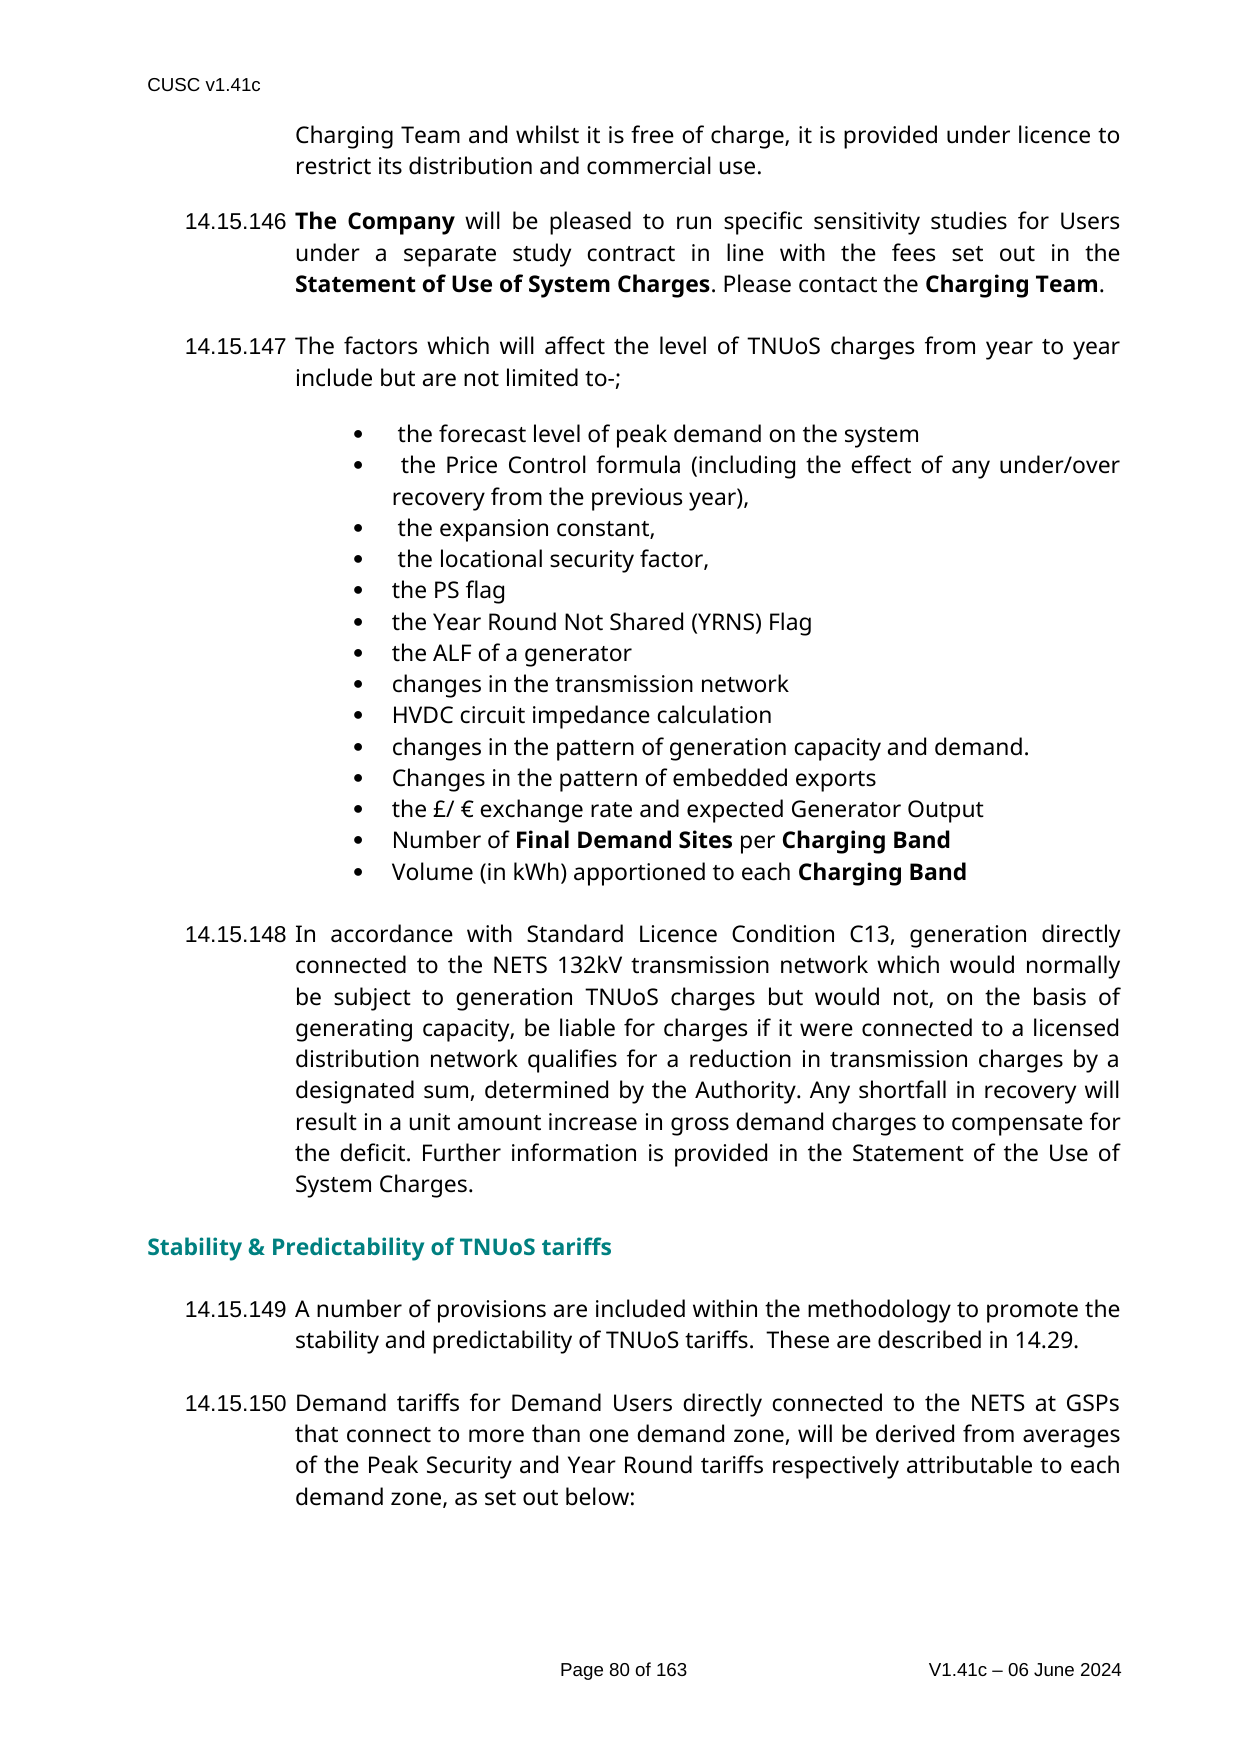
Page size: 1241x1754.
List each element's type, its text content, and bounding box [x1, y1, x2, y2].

list The Company will be pleased to run specific sensitivity studies for Users under a separate study contract in line with the fees set out in the Statement of Use of System Charges. Please contact the Charging Team. [184, 205, 1121, 299]
list changes in the pattern of generation capacity and demand. [354, 731, 1121, 762]
list the forecast level of peak demand on the system [354, 418, 1121, 449]
list the expansion constant, [354, 512, 1121, 543]
list HVDC circuit impedance calculation [354, 699, 1121, 731]
list The factors which will affect the level of TNUoS charges from year to year include but are not limited to-; [184, 330, 1121, 393]
list the ALF of a generator [354, 637, 1121, 668]
list the Price Control formula (including the effect of any under/over recovery from the previous year), [354, 449, 1121, 512]
list the Year Round Not Shared (YRNS) Flag [354, 606, 1121, 637]
list Changes in the pattern of embedded exports [354, 762, 1121, 793]
list Volume (in kWh) apportioned to each Charging Band [354, 856, 1121, 887]
list the PS flag [354, 574, 1121, 606]
list A number of provisions are included within the methodology to promote the stability and predictability of TNUoS tariffs. These are described in 14.29. [184, 1293, 1121, 1356]
list Number of Final Demand Sites per Charging Band [354, 824, 1121, 856]
list Demand tariffs for Demand Users directly connected to the NETS at GSPs that connect to more than one demand zone, will be derived from averages of the Peak Security and Year Round tariffs respectively attributable to each demand zone, as set out below: [184, 1387, 1121, 1512]
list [184, 119, 1121, 181]
list the locational security factor, [354, 543, 1121, 574]
list changes in the transmission network [354, 668, 1121, 699]
list In accordance with Standard Licence Condition C13, generation directly connected to the NETS 132kV transmission network which would normally be subject to generation TNUoS charges but would not, on the basis of generating capacity, be liable for charges if it were connected to a licensed distribution network qualifies for a reduction in transmission charges by a designated sum, determined by the Authority. Any shortfall in recovery will result in a unit amount increase in gross demand charges to compensate for the deficit. Further information is provided in the Statement of the Use of System Charges. [184, 918, 1121, 1199]
list the £/ € exchange rate and expected Generator Output [354, 793, 1121, 824]
subtitle Stability & Predictability of TNUoS tariffs [147, 1231, 1121, 1262]
